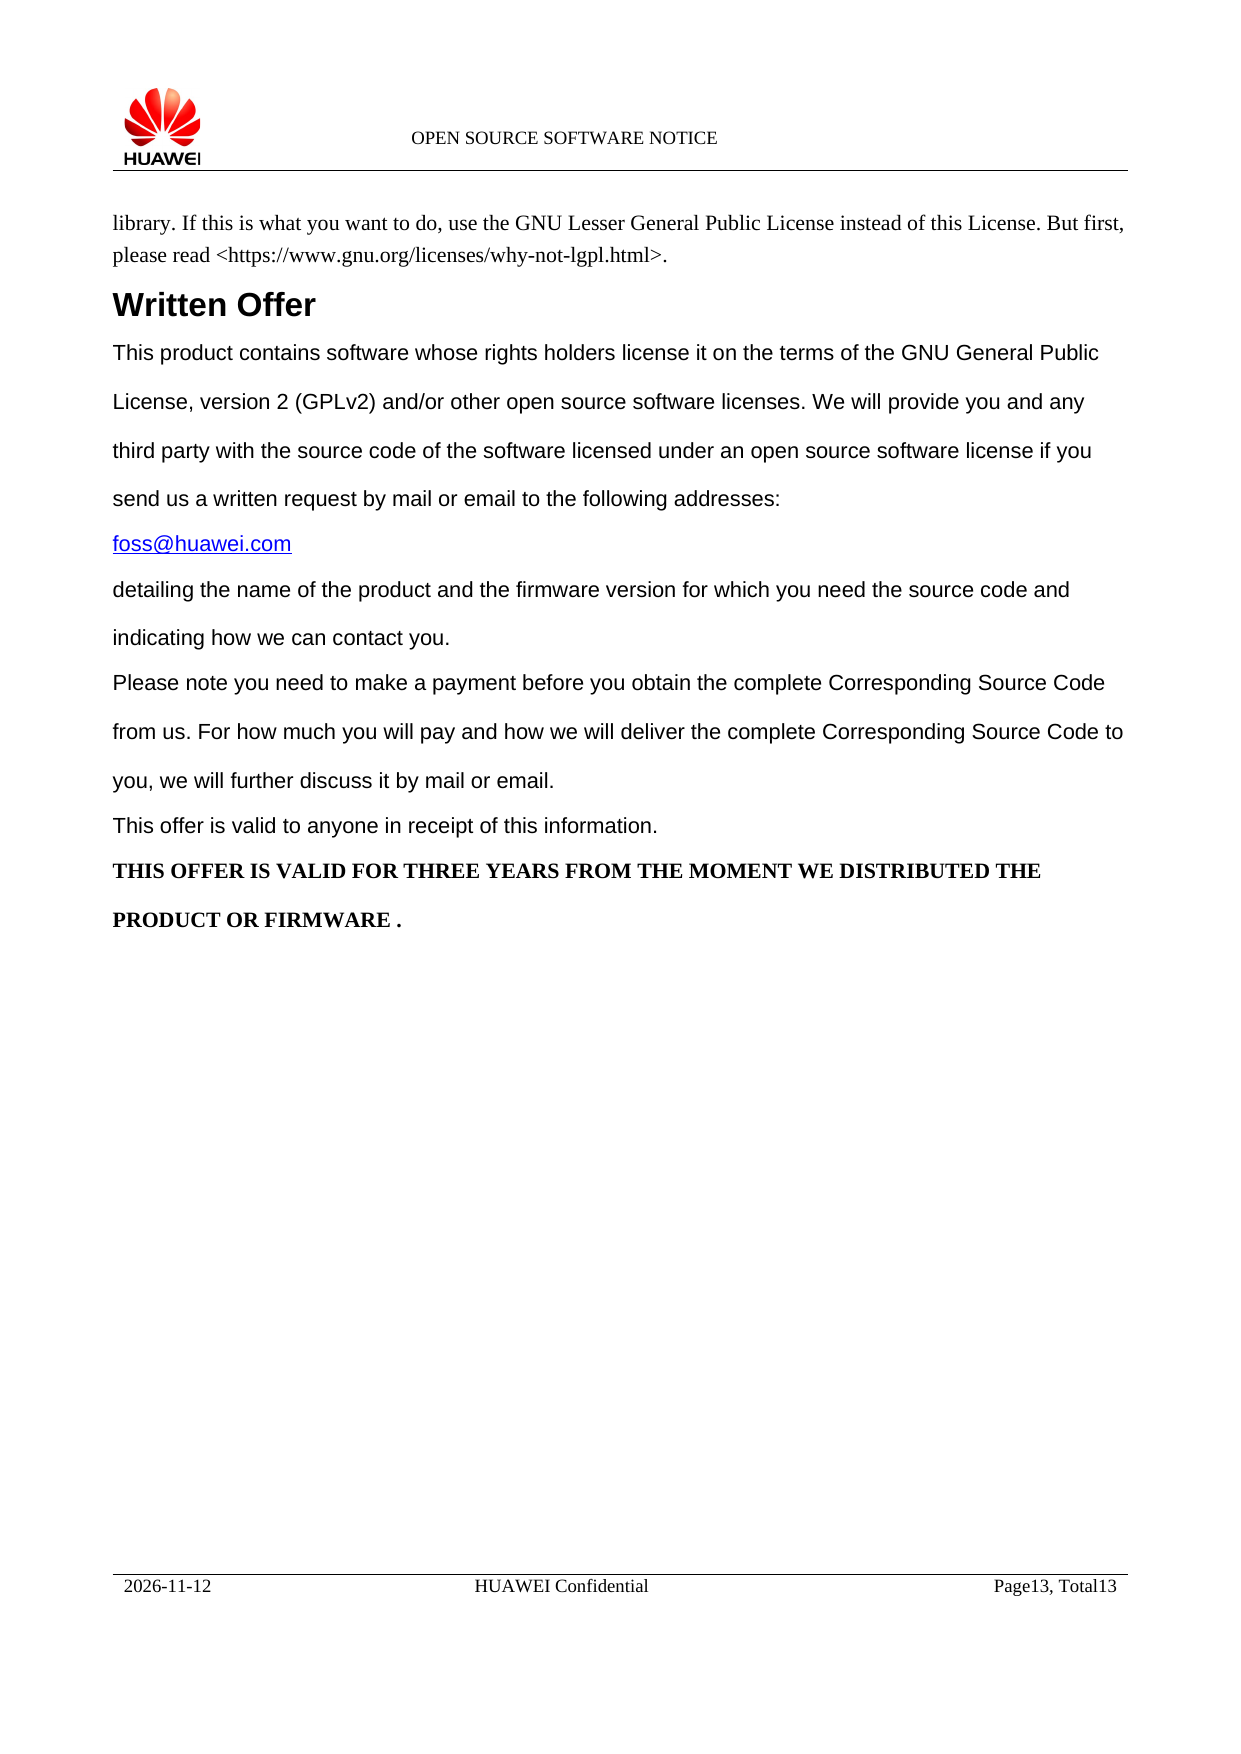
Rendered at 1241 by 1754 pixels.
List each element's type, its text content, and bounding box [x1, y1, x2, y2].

text detailing the name of the product and the firmware version for which you need the source code and indicating how we can contact you. [112, 573, 1128, 654]
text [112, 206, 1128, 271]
picture [124, 88, 201, 165]
text Written Offer [112, 271, 1128, 336]
text This offer is valid for three years from the moment we distributed the product or firmware . [112, 854, 1128, 936]
text Please note you need to make a payment before you obtain the complete Corresponding Source Code from us. For how much you will pay and how we will deliver the complete Corresponding Source Code to you, we will further discuss it by mail or email. [112, 667, 1128, 797]
text This product contains software whose rights holders license it on the terms of the GNU General Public License, version 2 (GPLv2) and/or other open source software licenses. We will provide you and any third party with the source code of the software licensed under an open source software license if you send us a written request by mail or email to the following addresses: [112, 336, 1128, 515]
text This offer is valid to anyone in receipt of this information. [112, 809, 1128, 842]
text foss@huawei.com [112, 528, 1128, 560]
